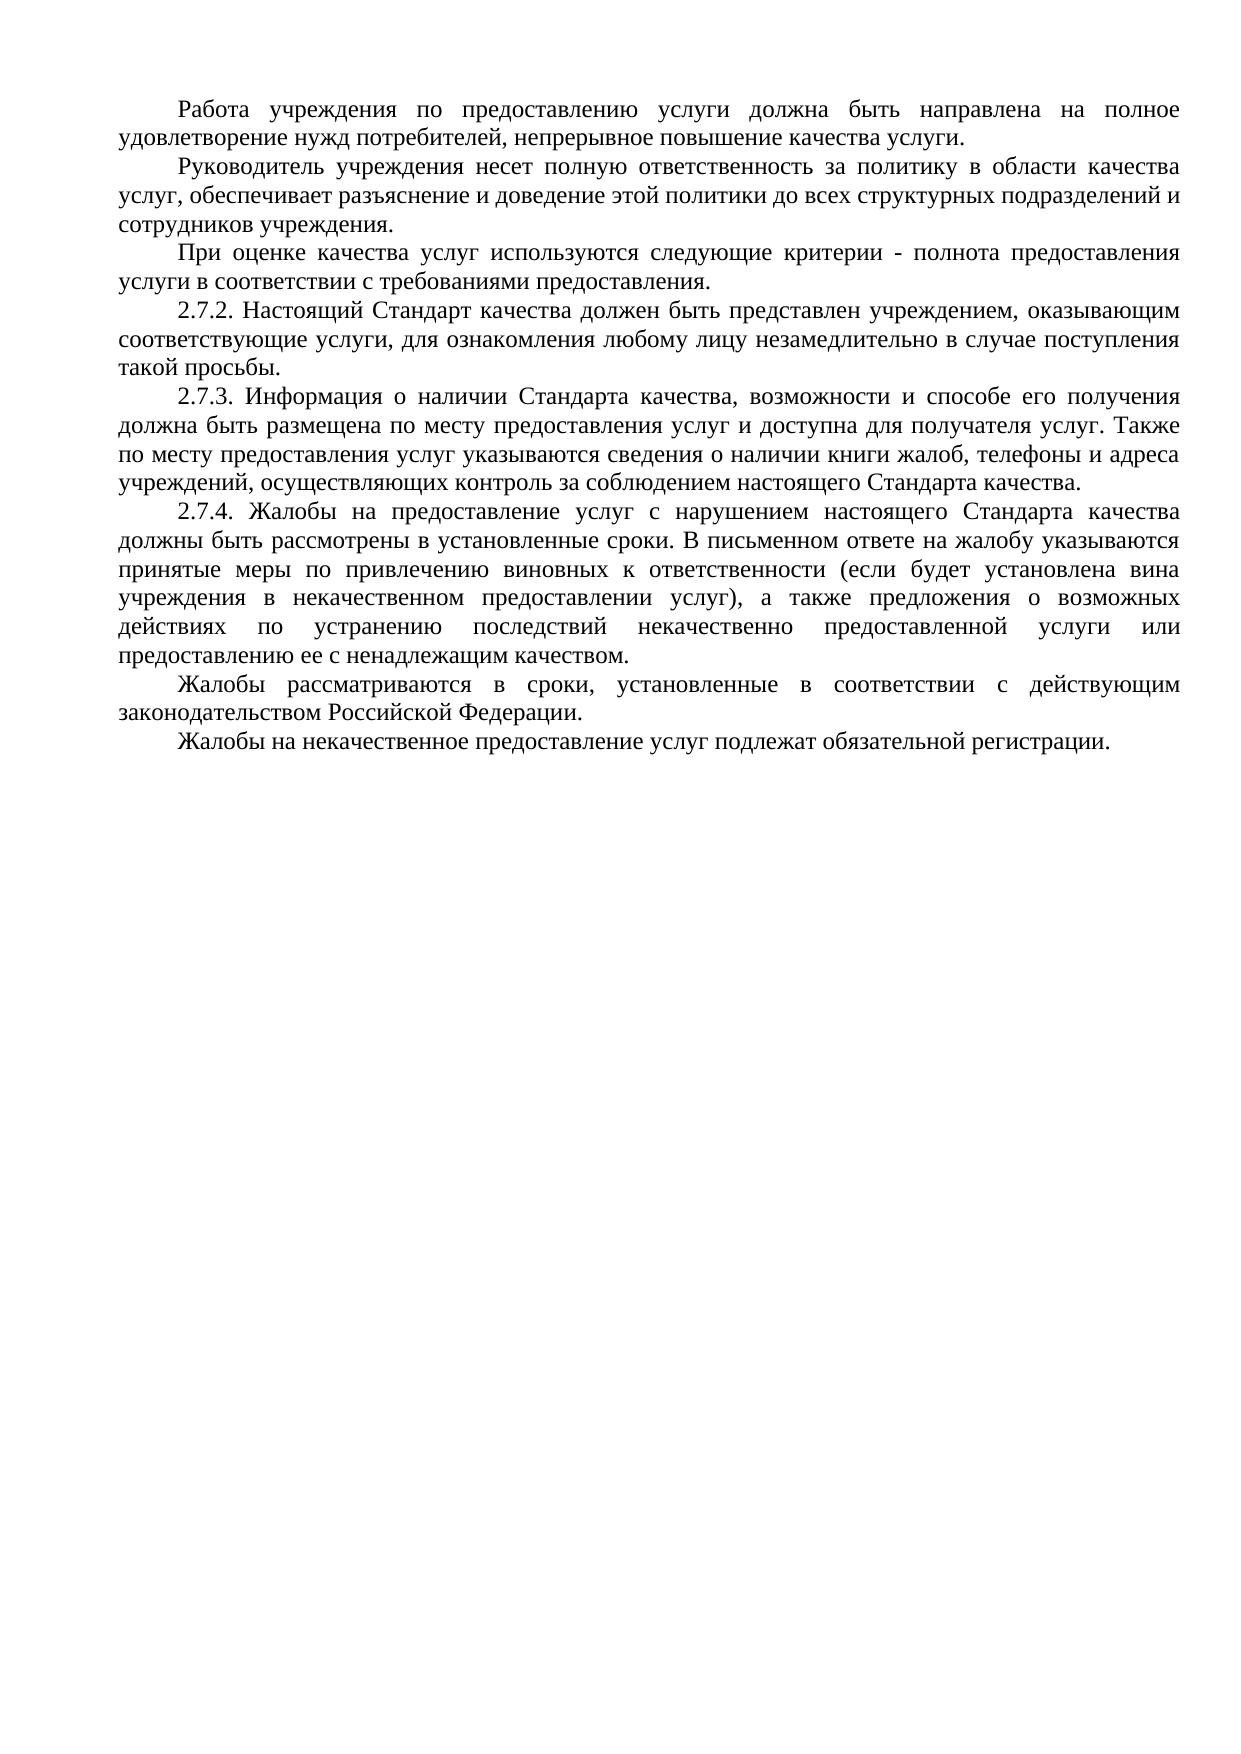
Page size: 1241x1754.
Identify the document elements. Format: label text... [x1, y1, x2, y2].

text 2.7.4. Жалобы на предоставление услуг с нарушением настоящего Стандарта качества должны быть рассмотрены в установленные сроки. В письменном ответе на жалобу указываются принятые меры по привлечению виновных к ответственности (если будет установлена вина учреждения в некачественном предоставлении услуг), а также предложения о возможных действиях по устранению последствий некачественно предоставленной услуги или предоставлению ее с ненадлежащим качеством. [118, 496, 1181, 669]
text При оценке качества услуг используются следующие критерии - полнота предоставления услуги в соответствии с требованиями предоставления. [118, 237, 1181, 295]
text Работа учреждения по предоставлению услуги должна быть направлена на полное удовлетворение нужд потребителей, непрерывное повышение качества услуги. [118, 94, 1181, 151]
text Жалобы рассматриваются в сроки, установленные в соответствии с действующим законодательством Российской Федерации. [118, 669, 1181, 726]
text Жалобы на некачественное предоставление услуг подлежат обязательной регистрации. [118, 726, 1181, 755]
text 2.7.3. Информация о наличии Стандарта качества, возможности и способе его получения должна быть размещена по месту предоставления услуг и доступна для получателя услуг. Также по месту предоставления услуг указываются сведения о наличии книги жалоб, телефоны и адреса учреждений, осуществляющих контроль за соблюдением настоящего Стандарта качества. [118, 381, 1181, 496]
text 2.7.2. Настоящий Стандарт качества должен быть представлен учреждением, оказывающим соответствующие услуги, для ознакомления любому лицу незамедлительно в случае поступления такой просьбы. [118, 295, 1181, 381]
text Руководитель учреждения несет полную ответственность за политику в области качества услуг, обеспечивает разъяснение и доведение этой политики до всех структурных подразделений и сотрудников учреждения. [118, 151, 1181, 237]
